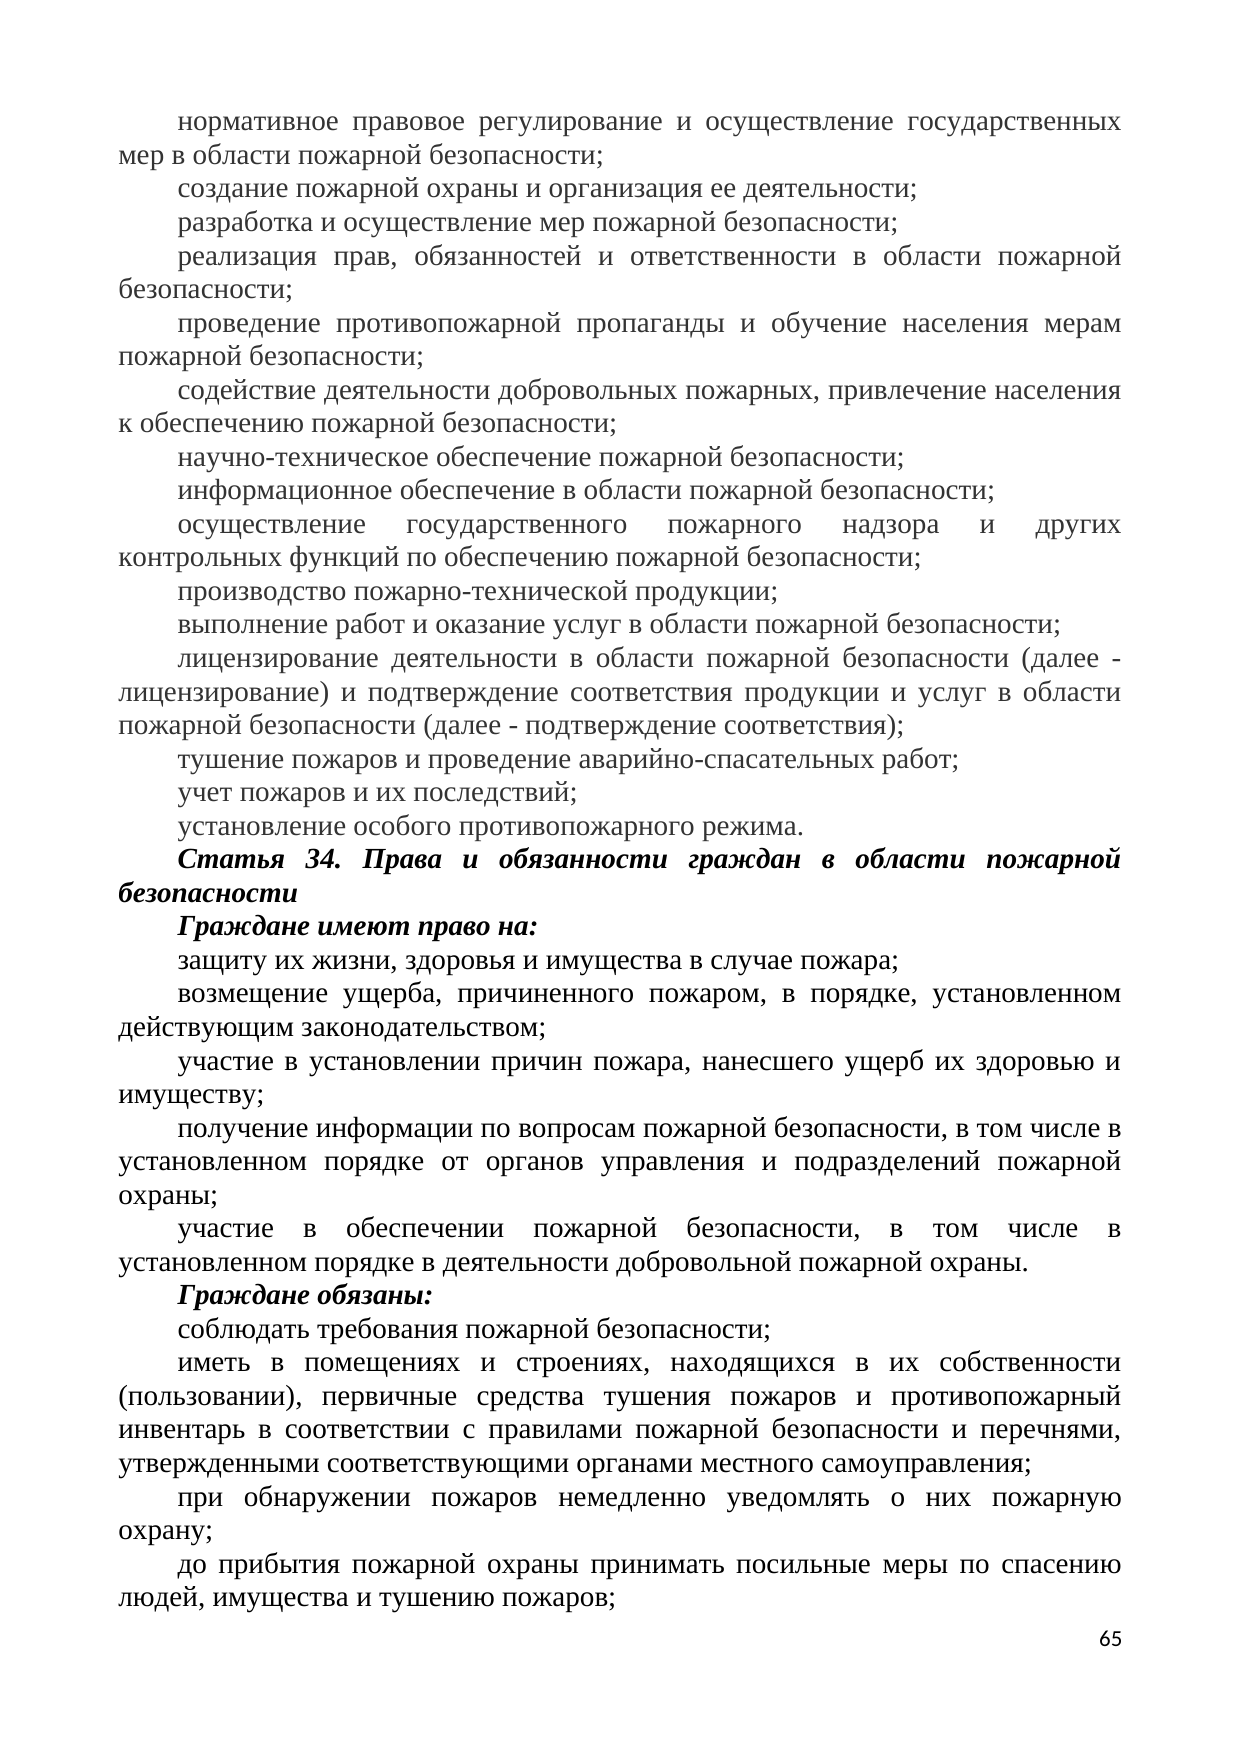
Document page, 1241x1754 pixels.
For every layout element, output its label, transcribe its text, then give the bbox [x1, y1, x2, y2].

text содействие деятельности добровольных пожарных, привлечение населения к обеспечению пожарной безопасности; [118, 372, 1122, 439]
text информационное обеспечение в области пожарной безопасности; [118, 472, 1122, 506]
text производство пожарно-технической продукции; [118, 573, 1122, 607]
text участие в установлении причин пожара, нанесшего ущерб их здоровью и имуществу; [118, 1043, 1122, 1110]
text выполнение работ и оказание услуг в области пожарной безопасности; [118, 607, 1122, 640]
text учет пожаров и их последствий; [118, 774, 1122, 808]
text научно-техническое обеспечение пожарной безопасности; [118, 439, 1122, 472]
text участие в обеспечении пожарной безопасности, в том числе в установленном порядке в деятельности добровольной пожарной охраны. [118, 1210, 1122, 1277]
text иметь в помещениях и строениях, находящихся в их собственности (пользовании), первичные средства тушения пожаров и противопожарный инвентарь в соответствии с правилами пожарной безопасности и перечнями, утвержденными соответствующими органами местного самоуправления; [118, 1344, 1122, 1479]
text соблюдать требования пожарной безопасности; [118, 1311, 1122, 1344]
text создание пожарной охраны и организация ее деятельности; [118, 171, 1122, 204]
text защиту их жизни, здоровья и имущества в случае пожара; [118, 942, 1122, 976]
text лицензирование деятельности в области пожарной безопасности (далее - лицензирование) и подтверждение соответствия продукции и услуг в области пожарной безопасности (далее - подтверждение соответствия); [118, 640, 1122, 741]
text установление особого противопожарного режима. [118, 808, 1122, 841]
text нормативное правовое регулирование и осуществление государственных мер в области пожарной безопасности; [118, 103, 1122, 171]
text разработка и осуществление мер пожарной безопасности; [118, 204, 1122, 238]
text Статья 34. Права и обязанности граждан в области пожарной безопасности [118, 841, 1122, 908]
text проведение противопожарной пропаганды и обучение населения мерам пожарной безопасности; [118, 305, 1122, 372]
text осуществление государственного пожарного надзора и других контрольных функций по обеспечению пожарной безопасности; [118, 506, 1122, 573]
text Граждане имеют право на: [118, 908, 1122, 942]
text при обнаружении пожаров немедленно уведомлять о них пожарную охрану; [118, 1479, 1122, 1546]
text возмещение ущерба, причиненного пожаром, в порядке, установленном действующим законодательством; [118, 976, 1122, 1043]
text получение информации по вопросам пожарной безопасности, в том числе в установленном порядке от органов управления и подразделений пожарной охраны; [118, 1110, 1122, 1210]
text до прибытия пожарной охраны принимать посильные меры по спасению людей, имущества и тушению пожаров; [118, 1546, 1122, 1613]
text Граждане обязаны: [118, 1277, 1122, 1311]
text тушение пожаров и проведение аварийно-спасательных работ; [118, 741, 1122, 774]
text реализация прав, обязанностей и ответственности в области пожарной безопасности; [118, 238, 1122, 305]
